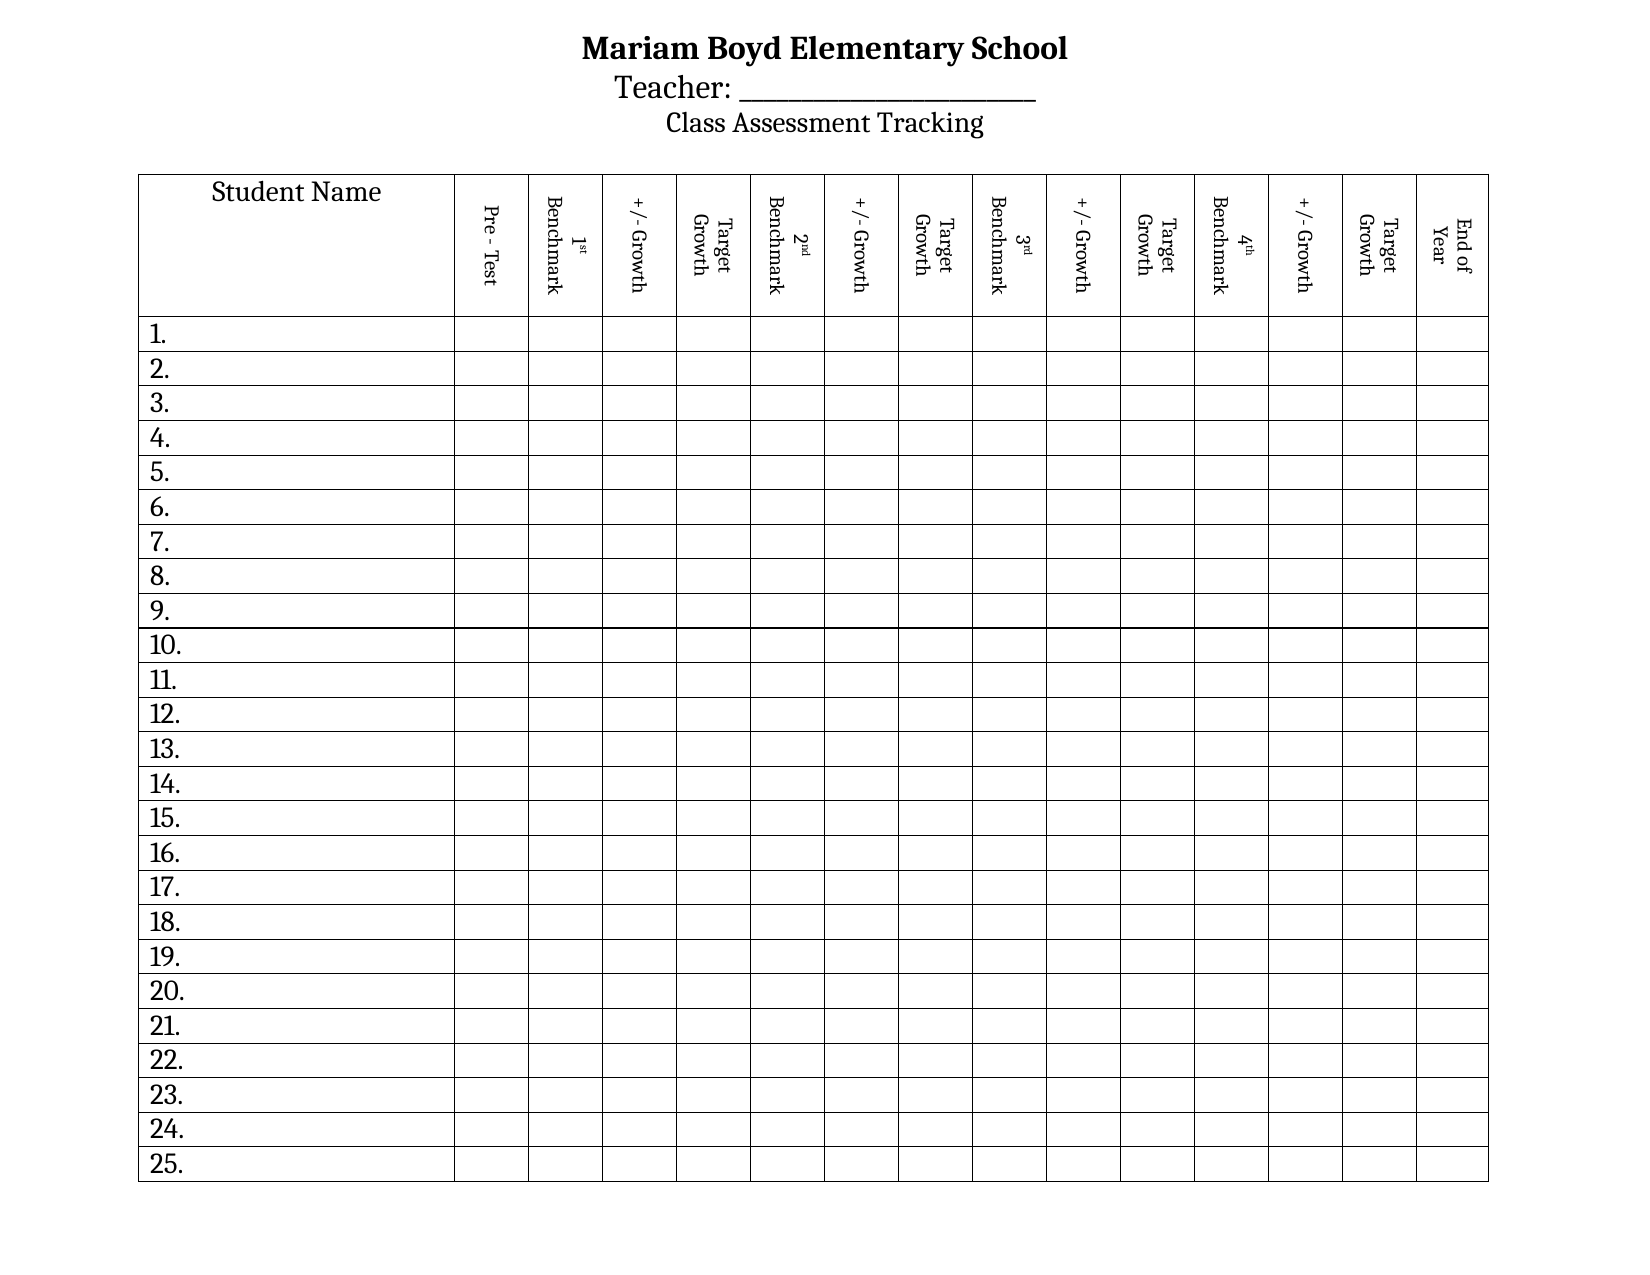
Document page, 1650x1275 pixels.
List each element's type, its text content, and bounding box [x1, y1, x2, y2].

table_cell [139, 386, 454, 420]
table_cell [899, 836, 972, 869]
table_header Target Growth [677, 175, 750, 316]
table_cell [603, 525, 676, 558]
table_cell [1121, 456, 1194, 489]
table_cell [899, 905, 972, 939]
table_cell [899, 698, 972, 731]
table_cell [1047, 663, 1120, 697]
table_cell [455, 871, 528, 904]
table_cell [825, 421, 898, 454]
table_cell [1121, 801, 1194, 835]
table_cell [1195, 1009, 1268, 1042]
table_cell [751, 1078, 824, 1112]
table_cell [677, 629, 750, 662]
table_cell [899, 421, 972, 454]
table_cell [751, 456, 824, 489]
table_cell [1121, 836, 1194, 869]
table_cell [603, 940, 676, 973]
table_cell [1121, 352, 1194, 385]
table_cell [1195, 386, 1268, 420]
table_cell [899, 559, 972, 593]
table_cell [1343, 317, 1416, 351]
table_cell [1195, 456, 1268, 489]
table_cell [1343, 732, 1416, 766]
table_cell [529, 767, 602, 800]
table_cell [899, 1078, 972, 1112]
table_cell [1343, 1078, 1416, 1112]
table_cell [825, 1009, 898, 1042]
table_cell [1121, 698, 1194, 731]
table_cell [1047, 732, 1120, 766]
table_cell [899, 1147, 972, 1181]
table_cell [1417, 629, 1488, 662]
table_cell [825, 1078, 898, 1112]
table_cell [1269, 1044, 1342, 1077]
table_cell [1343, 905, 1416, 939]
table_cell [529, 1078, 602, 1112]
table_cell [1417, 663, 1488, 697]
table_cell [899, 663, 972, 697]
table_header Target Growth [899, 175, 972, 316]
table_cell [1047, 490, 1120, 524]
table_cell [139, 352, 454, 385]
table_cell [825, 767, 898, 800]
table_cell [677, 559, 750, 593]
table_cell [899, 490, 972, 524]
table_cell [1121, 663, 1194, 697]
table_cell [529, 386, 602, 420]
table_cell [1195, 525, 1268, 558]
table_cell [973, 663, 1046, 697]
table_cell [529, 1009, 602, 1042]
table_cell [1121, 905, 1194, 939]
table_cell [973, 732, 1046, 766]
table_cell [1195, 629, 1268, 662]
table_cell [1195, 663, 1268, 697]
table_cell [899, 594, 972, 627]
table_cell [455, 629, 528, 662]
table_cell [1417, 940, 1488, 973]
table_cell [1269, 421, 1342, 454]
table_cell [973, 1147, 1046, 1181]
table_cell [1269, 490, 1342, 524]
table_cell [1195, 767, 1268, 800]
table_cell [973, 456, 1046, 489]
table_cell [751, 940, 824, 973]
table_cell [825, 317, 898, 351]
table_cell [603, 421, 676, 454]
table_cell [139, 767, 454, 800]
table_cell [1195, 1078, 1268, 1112]
table_cell [603, 1044, 676, 1077]
table_cell [603, 386, 676, 420]
table_cell [1195, 1147, 1268, 1181]
table_cell [1269, 940, 1342, 973]
table_header 4th Benchmark [1195, 175, 1268, 316]
table_cell [1343, 801, 1416, 835]
table_cell [1417, 386, 1488, 420]
table_cell [603, 663, 676, 697]
table_cell [455, 456, 528, 489]
table_cell [1269, 732, 1342, 766]
table_cell [1121, 940, 1194, 973]
table_header Target Growth [1121, 175, 1194, 316]
table_cell [1417, 456, 1488, 489]
table_cell [899, 1113, 972, 1146]
table_cell [1417, 1113, 1488, 1146]
table_cell [139, 940, 454, 973]
table_cell [529, 801, 602, 835]
table_cell [1269, 317, 1342, 351]
table_cell [825, 940, 898, 973]
table_cell [751, 421, 824, 454]
table_cell [603, 490, 676, 524]
table_cell [751, 317, 824, 351]
table_cell [1047, 559, 1120, 593]
table_cell [1121, 1147, 1194, 1181]
table_cell [677, 767, 750, 800]
table_cell [677, 1044, 750, 1077]
table_cell [455, 490, 528, 524]
table_cell [1269, 767, 1342, 800]
table_cell [455, 386, 528, 420]
table_cell [973, 836, 1046, 869]
table_cell [973, 1113, 1046, 1146]
table_cell [751, 663, 824, 697]
table_cell [825, 974, 898, 1008]
table_cell [455, 1078, 528, 1112]
table_cell [1121, 1044, 1194, 1077]
table_cell [455, 698, 528, 731]
table_cell [1269, 905, 1342, 939]
table_header End of Year [1417, 175, 1488, 316]
table_cell [825, 525, 898, 558]
table_cell [1417, 490, 1488, 524]
table_cell [529, 698, 602, 731]
table_cell [139, 663, 454, 697]
table_cell [677, 698, 750, 731]
table_cell [1343, 836, 1416, 869]
table_cell [825, 732, 898, 766]
table_cell [455, 594, 528, 627]
table_cell [1343, 940, 1416, 973]
table_cell [1269, 974, 1342, 1008]
table_cell [751, 594, 824, 627]
table_cell [529, 1113, 602, 1146]
table_cell [455, 317, 528, 351]
table_header Target Growth [1343, 175, 1416, 316]
table_cell [1343, 559, 1416, 593]
table_cell [1047, 317, 1120, 351]
table_cell [1269, 1147, 1342, 1181]
table_cell [1047, 905, 1120, 939]
table_cell [1195, 1113, 1268, 1146]
table_cell [529, 1044, 602, 1077]
table_cell [139, 1044, 454, 1077]
table_cell [1195, 490, 1268, 524]
table_cell [1121, 732, 1194, 766]
table_cell [825, 456, 898, 489]
table_cell [1195, 698, 1268, 731]
table_cell [973, 594, 1046, 627]
table_cell [139, 1078, 454, 1112]
table_cell [1343, 1147, 1416, 1181]
table_cell [529, 559, 602, 593]
table_cell [455, 1147, 528, 1181]
table_cell [529, 352, 602, 385]
table_cell [1417, 1044, 1488, 1077]
table_cell [677, 1147, 750, 1181]
table_cell [529, 456, 602, 489]
table_cell [677, 905, 750, 939]
table_cell [1195, 801, 1268, 835]
table_cell [973, 974, 1046, 1008]
table_cell [899, 974, 972, 1008]
table_cell [1343, 1009, 1416, 1042]
table_cell [1343, 698, 1416, 731]
table_cell [1195, 974, 1268, 1008]
table_cell [973, 525, 1046, 558]
table_cell [825, 1044, 898, 1077]
table_cell [973, 767, 1046, 800]
table_cell [751, 1009, 824, 1042]
table_cell [973, 352, 1046, 385]
table_cell [825, 871, 898, 904]
table_cell [973, 801, 1046, 835]
table_cell [751, 352, 824, 385]
table_cell [1047, 1147, 1120, 1181]
table_cell [677, 456, 750, 489]
table_cell [677, 317, 750, 351]
table_cell [603, 698, 676, 731]
table_cell [973, 871, 1046, 904]
table_cell [973, 629, 1046, 662]
table_cell [899, 386, 972, 420]
table_cell [455, 732, 528, 766]
table_cell [455, 1044, 528, 1077]
table_cell [455, 974, 528, 1008]
table_cell [1047, 525, 1120, 558]
table_cell [899, 629, 972, 662]
table_cell [1417, 974, 1488, 1008]
table_header Student Name [139, 175, 454, 316]
table_cell [1121, 1009, 1194, 1042]
table_cell [1195, 1044, 1268, 1077]
table_cell [973, 386, 1046, 420]
table_cell [603, 1078, 676, 1112]
table_cell [1121, 317, 1194, 351]
table_cell [677, 663, 750, 697]
table_cell [751, 871, 824, 904]
table_cell [1417, 698, 1488, 731]
table_cell [825, 801, 898, 835]
table_cell [973, 1009, 1046, 1042]
table_cell [455, 352, 528, 385]
table_cell [1121, 559, 1194, 593]
table_cell [139, 836, 454, 869]
table_cell [1047, 1113, 1120, 1146]
table_cell [455, 1113, 528, 1146]
table_cell [455, 525, 528, 558]
table_cell [1121, 594, 1194, 627]
table_cell [677, 594, 750, 627]
table_cell [603, 1113, 676, 1146]
table_cell [455, 421, 528, 454]
table_cell [1047, 698, 1120, 731]
table_cell [603, 801, 676, 835]
table_cell [825, 490, 898, 524]
table_cell [825, 352, 898, 385]
table_cell [1047, 1078, 1120, 1112]
table_cell [825, 698, 898, 731]
table_cell [751, 1113, 824, 1146]
table_cell [139, 732, 454, 766]
table_cell [1343, 767, 1416, 800]
table_cell [1047, 352, 1120, 385]
table_cell [1343, 386, 1416, 420]
table_cell [603, 594, 676, 627]
table_cell [677, 1113, 750, 1146]
table_cell [1417, 421, 1488, 454]
table_cell [139, 974, 454, 1008]
table_cell [603, 871, 676, 904]
table_cell [973, 940, 1046, 973]
table_cell [529, 629, 602, 662]
table_cell [455, 559, 528, 593]
table_cell [825, 1113, 898, 1146]
table_cell [1269, 525, 1342, 558]
table_cell [751, 525, 824, 558]
table_cell [529, 594, 602, 627]
table_cell [1417, 1147, 1488, 1181]
table_cell [455, 767, 528, 800]
table_cell [677, 490, 750, 524]
table_cell [1121, 1078, 1194, 1112]
table_cell [603, 732, 676, 766]
table_cell [1343, 594, 1416, 627]
table_cell [1195, 352, 1268, 385]
table_cell [899, 352, 972, 385]
table_cell [1047, 801, 1120, 835]
table_cell [677, 525, 750, 558]
table_cell [973, 1044, 1046, 1077]
table_cell [455, 663, 528, 697]
table_header +/- Growth [825, 175, 898, 316]
table_cell [1195, 732, 1268, 766]
table_cell [455, 801, 528, 835]
table_cell [603, 317, 676, 351]
table_cell [751, 732, 824, 766]
table_cell [139, 698, 454, 731]
table_cell [751, 905, 824, 939]
table_cell [973, 559, 1046, 593]
table_cell [825, 559, 898, 593]
table_cell [751, 629, 824, 662]
table_cell [1195, 871, 1268, 904]
table_cell [455, 905, 528, 939]
table_cell [603, 1009, 676, 1042]
table_cell [1417, 836, 1488, 869]
table_cell [1195, 594, 1268, 627]
table_cell [751, 974, 824, 1008]
table_cell [529, 940, 602, 973]
table_cell [1047, 629, 1120, 662]
table_cell [529, 1147, 602, 1181]
table_cell [1269, 1113, 1342, 1146]
table_cell [677, 836, 750, 869]
table_cell [825, 386, 898, 420]
table_cell [1195, 940, 1268, 973]
table_cell [1269, 456, 1342, 489]
table_cell [139, 1147, 454, 1181]
table_cell [603, 767, 676, 800]
table_cell [973, 490, 1046, 524]
table_cell [139, 871, 454, 904]
table_cell [1121, 386, 1194, 420]
table_cell [677, 871, 750, 904]
table_header 2nd Benchmark [751, 175, 824, 316]
table_cell [1047, 456, 1120, 489]
table_cell [1417, 767, 1488, 800]
table_cell [1121, 871, 1194, 904]
table_cell [603, 629, 676, 662]
table_cell [529, 421, 602, 454]
table_cell [1269, 1078, 1342, 1112]
table_cell [973, 317, 1046, 351]
table_cell [751, 698, 824, 731]
table_cell [677, 352, 750, 385]
table_cell [139, 1113, 454, 1146]
table_cell [1269, 801, 1342, 835]
table_cell [825, 594, 898, 627]
table_cell [1417, 871, 1488, 904]
table_cell [1047, 1009, 1120, 1042]
table_cell [1121, 767, 1194, 800]
table_cell [1121, 525, 1194, 558]
table_cell [139, 525, 454, 558]
table_cell [899, 732, 972, 766]
table_cell [529, 732, 602, 766]
table_cell [1195, 421, 1268, 454]
table_cell [751, 1044, 824, 1077]
table_cell [1121, 490, 1194, 524]
table_cell [529, 974, 602, 1008]
table_cell [1121, 421, 1194, 454]
table_cell [603, 456, 676, 489]
table_cell [677, 421, 750, 454]
table_cell [139, 594, 454, 627]
table_cell [899, 317, 972, 351]
table_cell [751, 767, 824, 800]
table_cell [1121, 629, 1194, 662]
table_cell [1417, 732, 1488, 766]
table_cell [1195, 317, 1268, 351]
table_cell [1047, 767, 1120, 800]
table_cell [1343, 629, 1416, 662]
table_cell [825, 905, 898, 939]
table_cell [1269, 386, 1342, 420]
table_cell [899, 767, 972, 800]
table_cell [1195, 836, 1268, 869]
table_cell [1047, 1044, 1120, 1077]
table_cell [603, 1147, 676, 1181]
table_cell [1417, 1078, 1488, 1112]
table_cell [1269, 629, 1342, 662]
table_cell [1047, 386, 1120, 420]
table_cell [529, 905, 602, 939]
table_cell [139, 559, 454, 593]
table_cell [751, 801, 824, 835]
table_cell [677, 1009, 750, 1042]
table_cell [139, 490, 454, 524]
table_cell [139, 456, 454, 489]
table_cell [603, 836, 676, 869]
table_cell [455, 836, 528, 869]
table_cell [751, 836, 824, 869]
table_cell [1343, 871, 1416, 904]
table_cell [973, 698, 1046, 731]
table_cell [825, 663, 898, 697]
table_cell [1195, 905, 1268, 939]
table_cell [899, 801, 972, 835]
table_cell [1269, 352, 1342, 385]
table_cell [603, 905, 676, 939]
table_cell [973, 905, 1046, 939]
table_cell [751, 559, 824, 593]
table_cell [603, 559, 676, 593]
table_cell [899, 1009, 972, 1042]
table_cell [1047, 594, 1120, 627]
table_cell [139, 801, 454, 835]
table_cell [139, 421, 454, 454]
table_cell [899, 940, 972, 973]
table_cell [677, 940, 750, 973]
table_cell [139, 905, 454, 939]
table_cell [899, 525, 972, 558]
table_cell [1343, 352, 1416, 385]
table_cell [677, 1078, 750, 1112]
table_header +/- Growth [603, 175, 676, 316]
table_cell [1047, 871, 1120, 904]
table_cell [1269, 559, 1342, 593]
table_cell [529, 871, 602, 904]
table_cell [677, 974, 750, 1008]
table_cell [455, 1009, 528, 1042]
table_cell [1047, 974, 1120, 1008]
table_header +/- Growth [1269, 175, 1342, 316]
table_header 1st Benchmark [529, 175, 602, 316]
table_cell [677, 732, 750, 766]
table_cell [1121, 1113, 1194, 1146]
table_cell [1343, 1113, 1416, 1146]
table_cell [529, 317, 602, 351]
table_cell [1269, 663, 1342, 697]
table_cell [529, 525, 602, 558]
table_cell [1417, 559, 1488, 593]
table_cell [899, 456, 972, 489]
table_cell [825, 629, 898, 662]
table_cell [1343, 490, 1416, 524]
table_cell [751, 386, 824, 420]
text Mariam Boyd Elementary School [150, 30, 1500, 68]
table_cell [1417, 317, 1488, 351]
table_cell [1343, 974, 1416, 1008]
table_cell [1417, 905, 1488, 939]
table_cell [899, 871, 972, 904]
table_cell [603, 974, 676, 1008]
table_cell [1269, 594, 1342, 627]
table_cell [603, 352, 676, 385]
table_cell [1269, 698, 1342, 731]
table_cell [139, 317, 454, 351]
table_cell [1343, 1044, 1416, 1077]
table_cell [825, 836, 898, 869]
table_cell [529, 836, 602, 869]
table_cell [751, 1147, 824, 1181]
table_cell [1343, 663, 1416, 697]
table_cell [1417, 801, 1488, 835]
table_cell [1417, 594, 1488, 627]
table_cell [455, 940, 528, 973]
table_cell [677, 801, 750, 835]
table_cell [973, 421, 1046, 454]
table_cell [1269, 1009, 1342, 1042]
table_cell [751, 490, 824, 524]
table_cell [1343, 456, 1416, 489]
table_cell [1195, 559, 1268, 593]
table_cell [1417, 352, 1488, 385]
table_header +/- Growth [1047, 175, 1120, 316]
table_cell [1343, 525, 1416, 558]
table_cell [1343, 421, 1416, 454]
table_cell [139, 629, 454, 662]
text Teacher: ________________________ [150, 68, 1500, 107]
text Class Assessment Tracking [150, 107, 1500, 140]
table_cell [529, 663, 602, 697]
table_cell [1417, 1009, 1488, 1042]
table_cell [1269, 871, 1342, 904]
table_cell [139, 1009, 454, 1042]
table_cell [529, 490, 602, 524]
table_cell [1121, 974, 1194, 1008]
table_cell [677, 386, 750, 420]
table_cell [1047, 836, 1120, 869]
table_header Pre - Test [455, 175, 528, 316]
table_cell [1047, 421, 1120, 454]
table_cell [899, 1044, 972, 1077]
table_cell [1047, 940, 1120, 973]
table_cell [1417, 525, 1488, 558]
table_cell [1269, 836, 1342, 869]
table_cell [973, 1078, 1046, 1112]
table_cell [825, 1147, 898, 1181]
table_header 3rd Benchmark [973, 175, 1046, 316]
